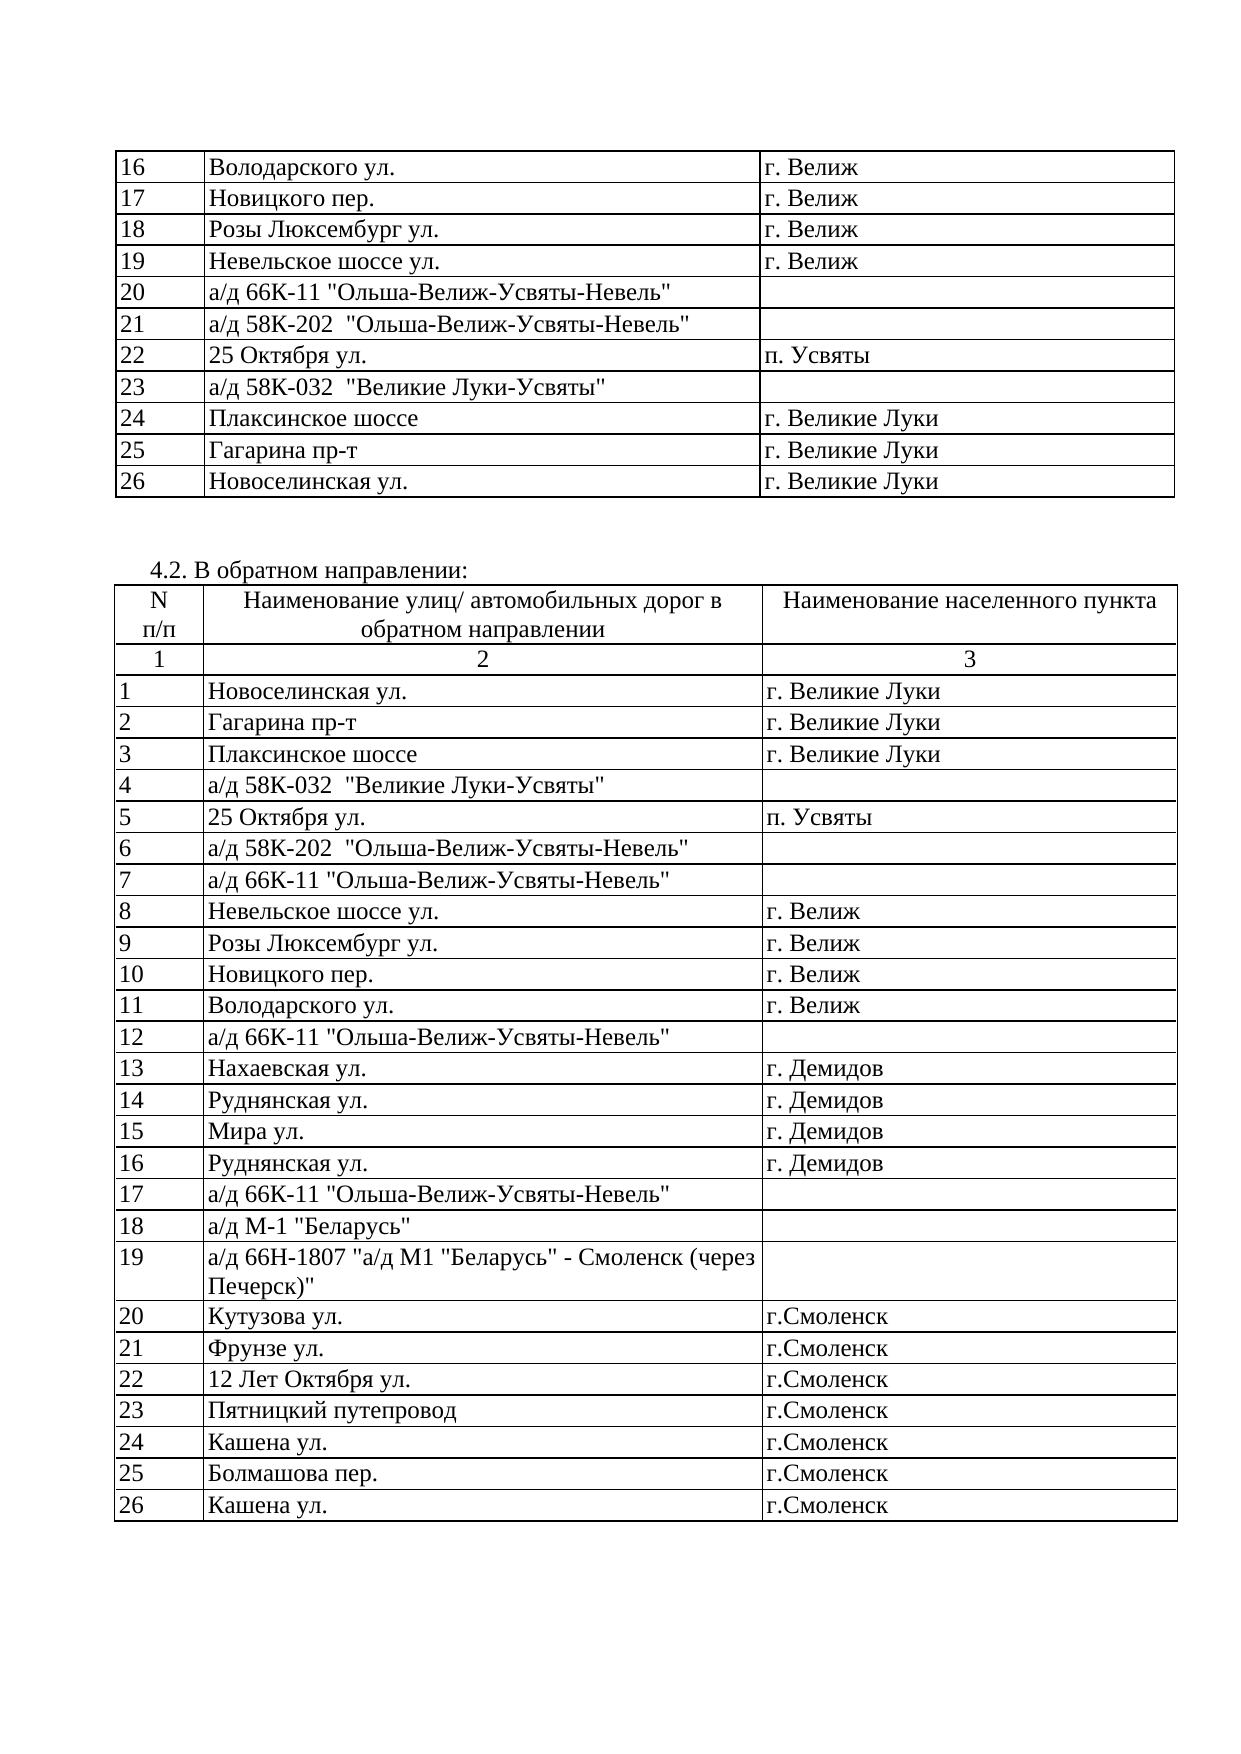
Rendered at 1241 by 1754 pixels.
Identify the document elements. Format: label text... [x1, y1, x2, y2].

table_cell 2 [115, 707, 203, 737]
table_cell 23 [115, 1395, 203, 1426]
text 4.2. В обратном направлении: [150, 555, 1090, 584]
table_cell 25 [117, 435, 204, 464]
table_cell [763, 1020, 1177, 1052]
table_cell 1 [115, 675, 203, 706]
table_cell [763, 863, 1177, 894]
table_cell Невельское шоссе ул. [204, 896, 762, 926]
table_cell 13 [115, 1053, 203, 1083]
table_cell 25 Октября ул. [205, 340, 759, 370]
table_cell [761, 372, 1174, 402]
table_cell п. Усвяты [763, 800, 1177, 832]
table_cell Розы Люксембург ул. [205, 215, 759, 244]
table_cell г. Велиж [761, 183, 1174, 213]
table_cell а/д М-1 "Беларусь" [204, 1211, 762, 1241]
table_cell 2 [204, 645, 762, 674]
table_cell г.Смоленск [763, 1426, 1177, 1457]
table_cell Кутузова ул. [204, 1301, 762, 1331]
table_cell г. Великие Луки [763, 737, 1177, 769]
table_cell г.Смоленск [763, 1394, 1177, 1426]
table_cell г. Велиж [763, 989, 1177, 1020]
table_cell 8 [115, 896, 203, 926]
table_cell а/д 58К-032 "Великие Луки-Усвяты" [205, 372, 759, 402]
table_cell [763, 1241, 1177, 1300]
table_cell Невельское шоссе ул. [205, 246, 759, 276]
table_cell 11 [115, 990, 203, 1020]
table_cell [763, 832, 1177, 863]
table_cell Пятницкий путепровод [204, 1396, 762, 1426]
table_cell 18 [115, 1210, 203, 1241]
table_cell Володарского ул. [204, 991, 762, 1020]
table_cell г. Великие Луки [763, 674, 1177, 706]
table_cell 12 Лет Октября ул. [204, 1364, 762, 1394]
table_cell Володарского ул. [205, 152, 759, 181]
table_cell г. Велиж [763, 926, 1177, 957]
table_cell г. Великие Луки [761, 435, 1174, 464]
table_cell 26 [115, 1490, 203, 1520]
table_cell 20 [115, 1301, 203, 1331]
table_cell [763, 769, 1177, 800]
table_cell 23 [117, 372, 204, 402]
table_cell Новоселинская ул. [205, 466, 759, 496]
table_cell г. Демидов [763, 1115, 1177, 1146]
table_cell 7 [115, 864, 203, 894]
table_cell Фрунзе ул. [204, 1333, 762, 1363]
table_cell г. Велиж [761, 215, 1174, 244]
table_cell 14 [115, 1084, 203, 1115]
table_cell г. Велиж [763, 895, 1177, 926]
table_cell 15 [115, 1116, 203, 1146]
table_cell 18 [117, 215, 204, 244]
table_cell 4 [115, 770, 203, 800]
table_cell г. Демидов [763, 1052, 1177, 1083]
table_cell г. Велиж [763, 958, 1177, 989]
table_cell а/д 66К-11 "Ольша-Велиж-Усвяты-Невель" [205, 277, 759, 307]
table_cell а/д 66К-11 "Ольша-Велиж-Усвяты-Невель" [204, 1022, 762, 1052]
table_cell 17 [117, 183, 204, 213]
table_cell г. Великие Луки [761, 403, 1174, 433]
table_cell 21 [117, 309, 204, 339]
table_cell Гагарина пр-т [204, 707, 762, 737]
table_cell [763, 1209, 1177, 1241]
table_cell г. Демидов [763, 1146, 1177, 1178]
table_cell Мира ул. [204, 1116, 762, 1146]
table_cell г. Велиж [761, 246, 1174, 276]
table_cell 21 [115, 1332, 203, 1363]
table_cell [761, 309, 1174, 339]
table_cell Гагарина пр-т [205, 435, 759, 464]
table_cell 26 [117, 466, 204, 496]
table_cell 3 [763, 643, 1177, 674]
table_cell 24 [115, 1427, 203, 1457]
table_cell 12 [115, 1021, 203, 1052]
table_cell Новицкого пер. [205, 183, 759, 213]
table_cell г. Великие Луки [761, 466, 1174, 496]
table_cell 22 [117, 340, 204, 370]
table_header Наименование населенного пункта [763, 586, 1177, 643]
table_cell г. Демидов [763, 1083, 1177, 1115]
table_cell а/д 58К-202 "Ольша-Велиж-Усвяты-Невель" [205, 309, 759, 339]
table_cell 19 [115, 1242, 203, 1300]
table_cell г.Смоленск [763, 1363, 1177, 1394]
table_cell а/д 66К-11 "Ольша-Велиж-Усвяты-Невель" [204, 1179, 762, 1209]
table_cell а/д 66К-11 "Ольша-Велиж-Усвяты-Невель" [204, 865, 762, 894]
table_cell 22 [115, 1364, 203, 1394]
table_cell г.Смоленск [763, 1331, 1177, 1363]
table_cell 19 [117, 246, 204, 276]
table_cell 9 [115, 927, 203, 957]
table_cell Кашена ул. [204, 1490, 762, 1520]
table_cell Руднянская ул. [204, 1148, 762, 1178]
table_cell п. Усвяты [761, 340, 1174, 370]
table_cell 1 [115, 644, 203, 674]
table_cell а/д 58К-032 "Великие Луки-Усвяты" [204, 770, 762, 800]
table_cell 17 [115, 1179, 203, 1209]
table_cell [761, 277, 1174, 307]
table_cell Болмашова пер. [204, 1459, 762, 1488]
table_cell Плаксинское шоссе [204, 739, 762, 769]
table_cell Руднянская ул. [204, 1085, 762, 1115]
table_cell Новоселинская ул. [204, 676, 762, 706]
table_cell 24 [117, 403, 204, 433]
table_cell 5 [115, 801, 203, 832]
table_cell Розы Люксембург ул. [204, 928, 762, 957]
table_cell 25 Октября ул. [204, 802, 762, 832]
table_cell Плаксинское шоссе [205, 403, 759, 433]
table_cell Кашена ул. [204, 1427, 762, 1457]
table_cell 16 [117, 152, 204, 181]
table_cell Новицкого пер. [204, 959, 762, 989]
table_cell а/д 58К-202 "Ольша-Велиж-Усвяты-Невель" [204, 833, 762, 863]
table_cell 10 [115, 959, 203, 989]
table_header N п/п [115, 586, 203, 643]
table_cell г.Смоленск [763, 1489, 1177, 1520]
table_cell 3 [115, 738, 203, 769]
table_cell г. Великие Луки [763, 706, 1177, 737]
table_cell 25 [115, 1458, 203, 1488]
table_cell Нахаевская ул. [204, 1053, 762, 1083]
table_cell 20 [117, 277, 204, 307]
table_cell г.Смоленск [763, 1300, 1177, 1331]
table_cell 6 [115, 833, 203, 863]
table_cell г.Смоленск [763, 1457, 1177, 1488]
table_cell а/д 66Н-1807 "а/д М1 "Беларусь" - Смоленск (через Печерск)" [204, 1242, 762, 1300]
table_cell г. Велиж [761, 152, 1174, 181]
table_cell [763, 1178, 1177, 1209]
table_cell 16 [115, 1147, 203, 1178]
table_header Наименование улиц/ автомобильных дорог в обратном направлении [204, 586, 762, 643]
